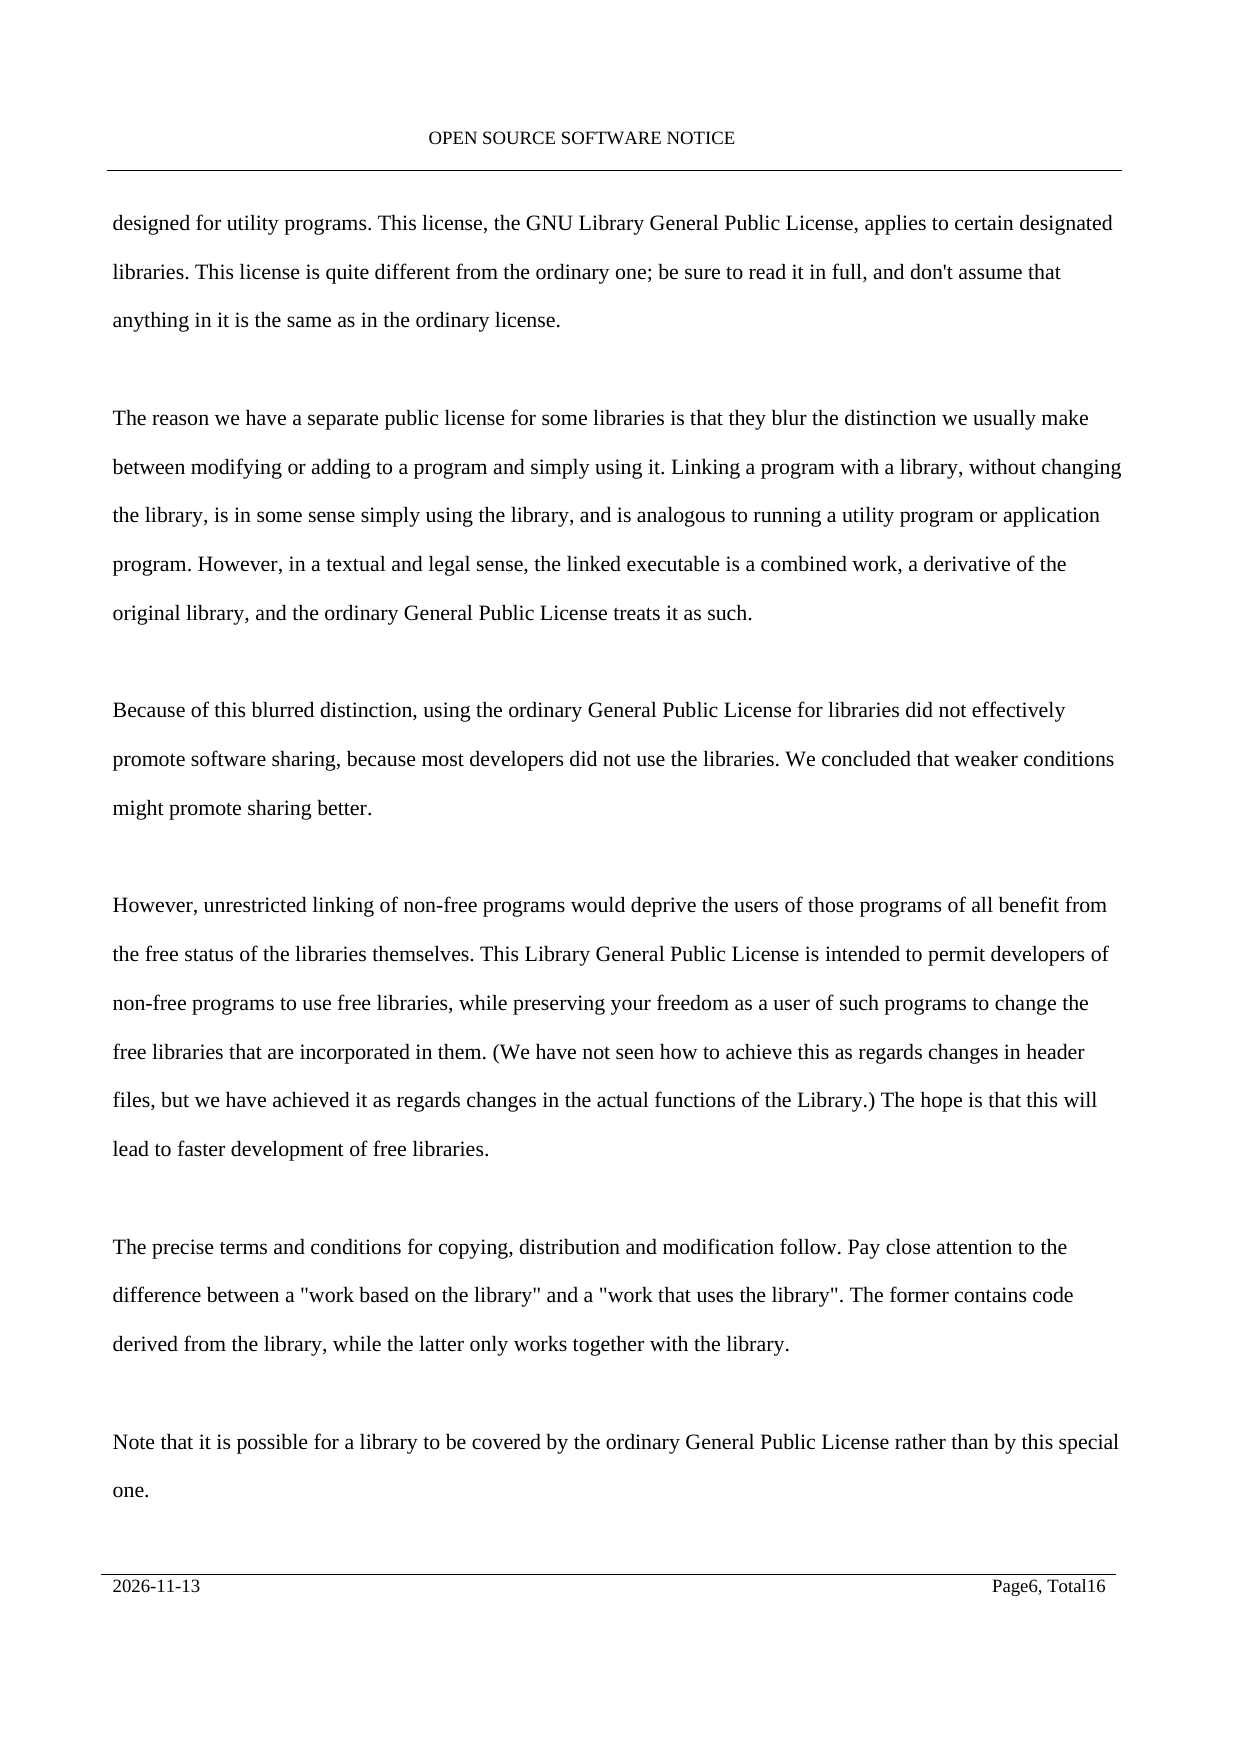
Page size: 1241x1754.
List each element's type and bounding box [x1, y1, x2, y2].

text [112, 206, 1128, 1506]
